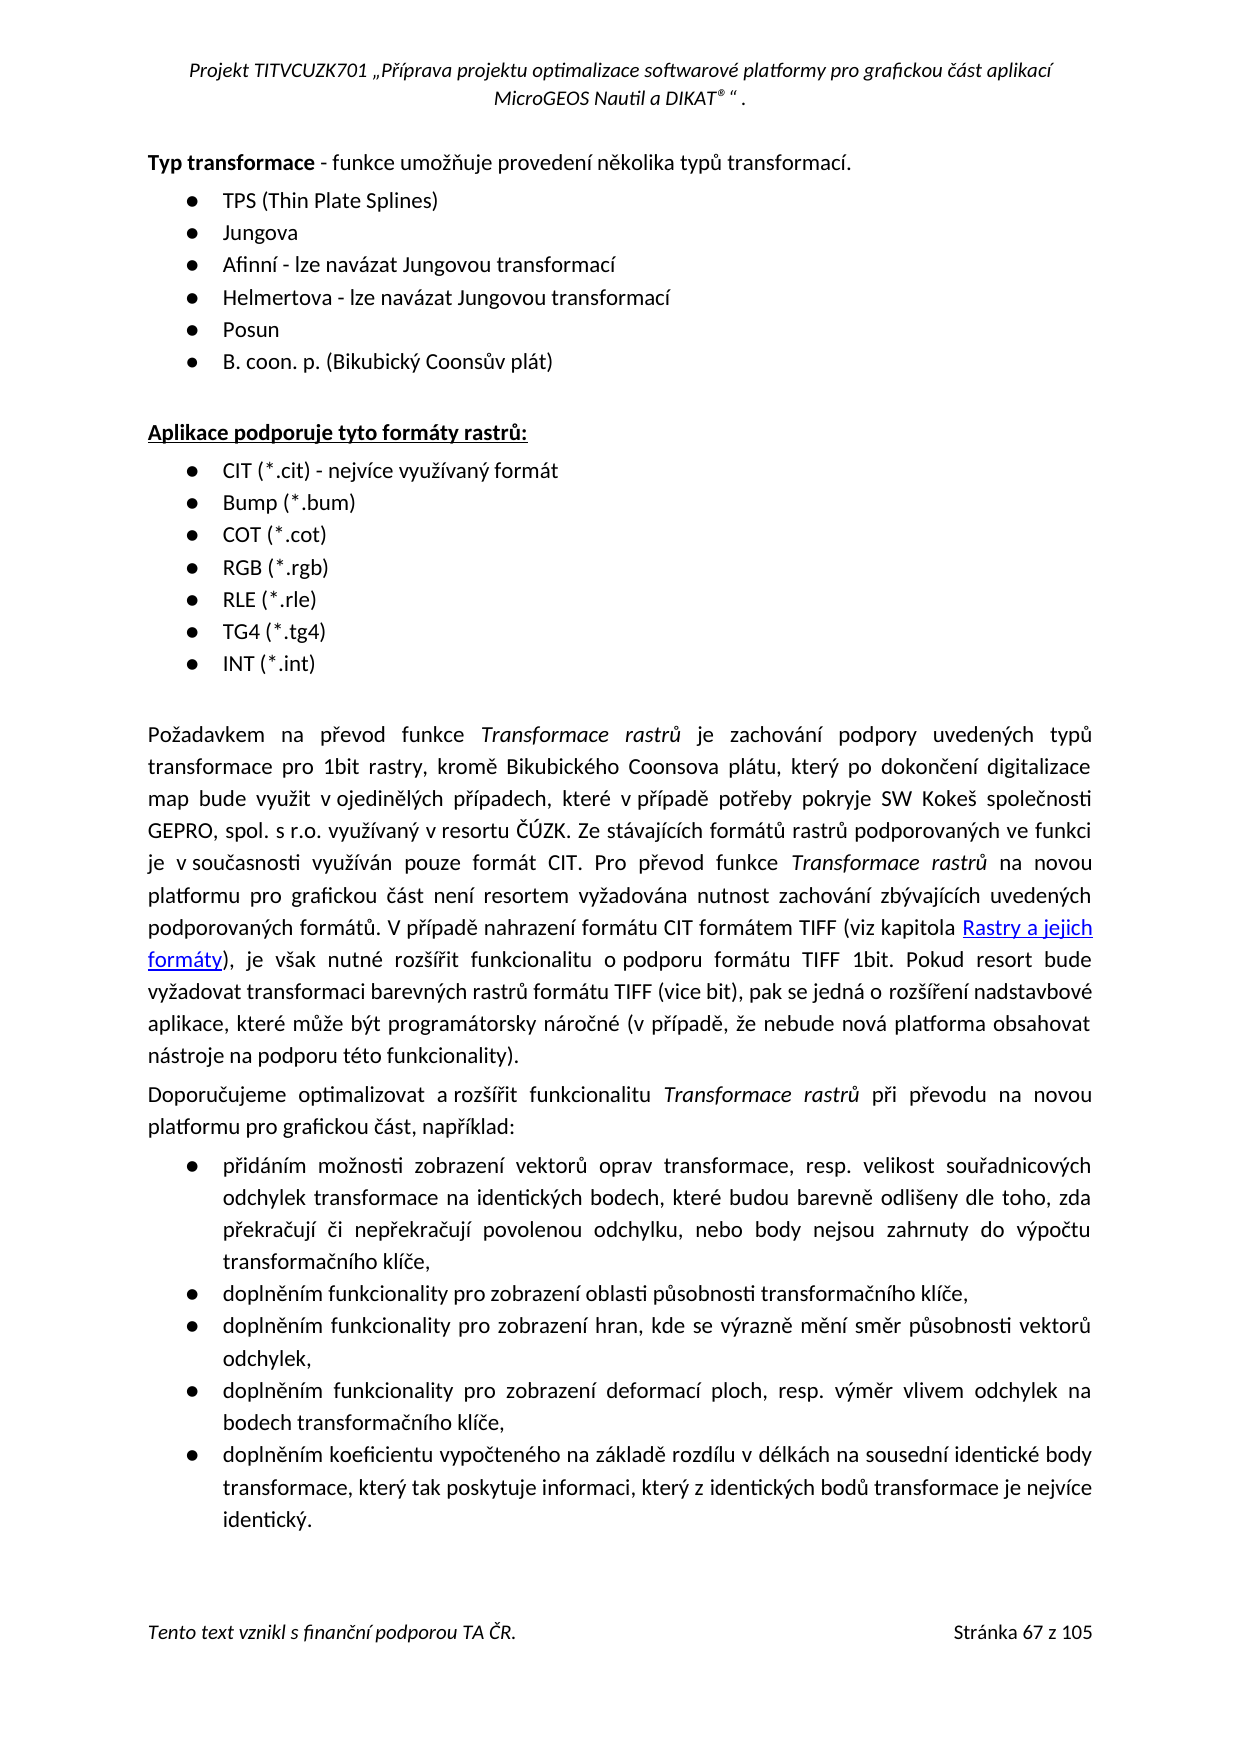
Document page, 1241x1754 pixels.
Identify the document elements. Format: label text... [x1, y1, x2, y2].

list TG4 (*.tg4) [185, 617, 1093, 645]
list COT (*.cot) [185, 520, 1093, 548]
list Posun [185, 315, 1093, 343]
list doplněním funkcionality pro zobrazení oblasti působnosti transformačního klíče, [185, 1279, 1093, 1307]
list RLE (*.rle) [185, 585, 1093, 613]
list Bump (*.bum) [185, 488, 1093, 516]
list B. coon. p. (Bikubický Coonsův plát) [185, 347, 1093, 375]
list Afinní - lze navázat Jungovou transformací [185, 250, 1093, 278]
list INT (*.int) [185, 649, 1093, 677]
text Aplikace podporuje tyto formáty rastrů: [148, 418, 1093, 446]
list TPS (Thin Plate Splines) [185, 186, 1093, 214]
list doplněním funkcionality pro zobrazení deformací ploch, resp. výměr vlivem odchylek na bodech transformačního klíče, [185, 1376, 1093, 1436]
text Požadavkem na převod funkce Transformace rastrů je zachování podpory uvedených typů transformace pro 1bit rastry, kromě Bikubického Coonsova plátu, který po dokončení digitalizace map bude využit v ojedinělých případech, které v případě potřeby pokryje SW Kokeš společnosti GEPRO, spol. s r.o. využívaný v resortu ČÚZK. Ze stávajících formátů rastrů podporovaných ve funkci je v současnosti využíván pouze formát CIT. Pro převod funkce Transformace rastrů na novou platformu pro grafickou část není resortem vyžadována nutnost zachování zbývajících uvedených podporovaných formátů. V případě nahrazení formátu CIT formátem TIFF (viz kapitola Rastry a jejich formáty), je však nutné rozšířit funkcionalitu o podporu formátu TIFF 1bit. Pokud resort bude vyžadovat transformaci barevných rastrů formátu TIFF (vice bit), pak se jedná o rozšíření nadstavbové aplikace, které může být programátorsky náročné (v případě, že nebude nová platforma obsahovat nástroje na podporu této funkcionality). [148, 720, 1093, 1070]
list doplněním funkcionality pro zobrazení hran, kde se výrazně mění směr působnosti vektorů odchylek, [185, 1312, 1093, 1372]
list přidáním možnosti zobrazení vektorů oprav transformace, resp. velikost souřadnicových odchylek transformace na identických bodech, které budou barevně odlišeny dle toho, zda překračují či nepřekračují povolenou odchylku, nebo body nejsou zahrnuty do výpočtu transformačního klíče, [185, 1151, 1093, 1275]
list Jungova [185, 218, 1093, 246]
list CIT (*.cit) - nejvíce využívaný formát [185, 456, 1093, 484]
text Typ transformace - funkce umožňuje provedení několika typů transformací. [148, 148, 1093, 176]
list RGB (*.rgb) [185, 553, 1093, 581]
list doplněním koeficientu vypočteného na základě rozdílu v délkách na sousední identické body transformace, který tak poskytuje informaci, který z identických bodů transformace je nejvíce identický. [185, 1440, 1093, 1533]
text Doporučujeme optimalizovat a rozšířit funkcionalitu Transformace rastrů při převodu na novou platformu pro grafickou část, například: [148, 1080, 1093, 1140]
list Helmertova - lze navázat Jungovou transformací [185, 283, 1093, 311]
